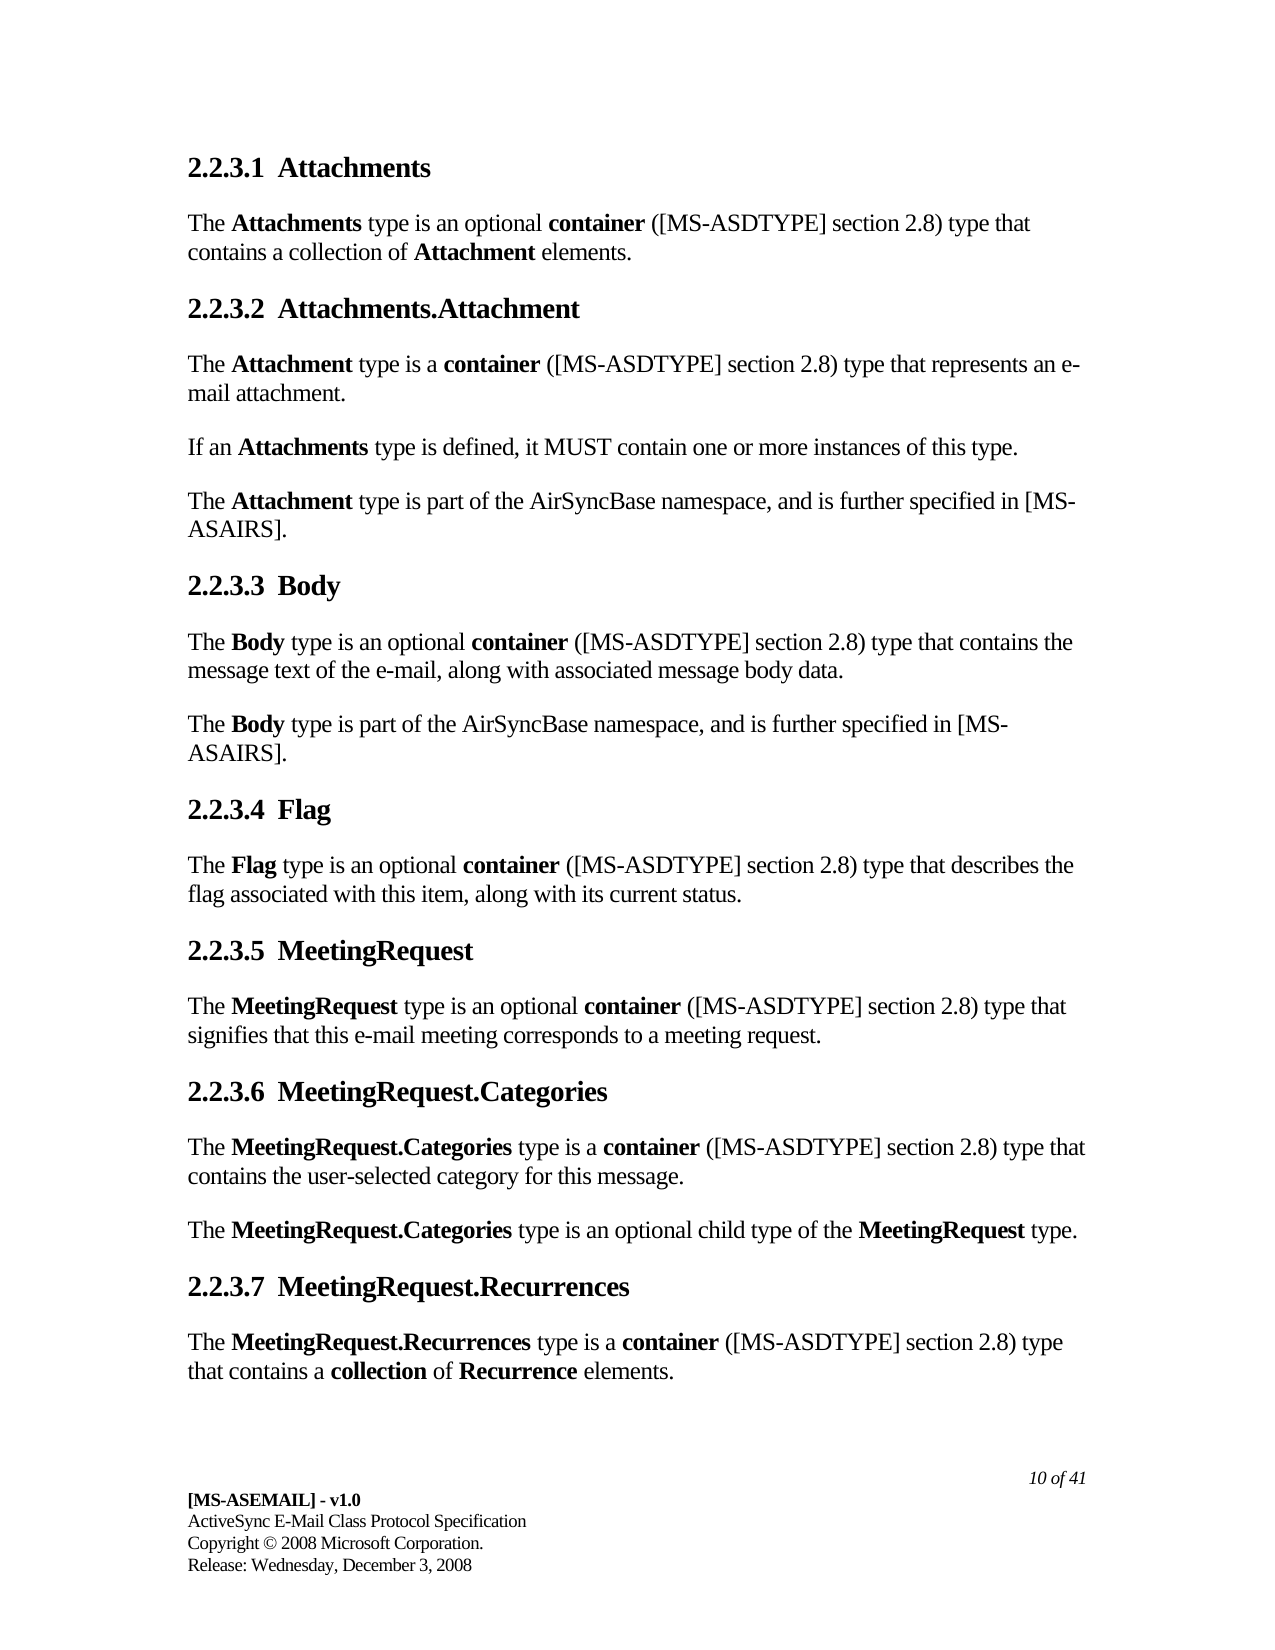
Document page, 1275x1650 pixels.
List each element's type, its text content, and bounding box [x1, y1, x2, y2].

subtitle Flag [187, 792, 1087, 825]
subtitle Body [187, 568, 1087, 602]
subtitle MeetingRequest.Categories [187, 1074, 1087, 1107]
subtitle MeetingRequest [187, 933, 1087, 966]
text The MeetingRequest type is an optional container ([MS-ASDTYPE] section 2.8) type that signifies that this e-mail meeting corresponds to a meeting request. [187, 991, 1087, 1049]
text If an Attachments type is defined, it MUST contain one or more instances of this type. [187, 432, 1087, 461]
text The Flag type is an optional container ([MS-ASDTYPE] section 2.8) type that describes the flag associated with this item, along with its current status. [187, 850, 1087, 908]
text The MeetingRequest.Recurrences type is a container ([MS-ASDTYPE] section 2.8) type that contains a collection of Recurrence elements. [187, 1327, 1087, 1385]
text The Attachment type is part of the AirSyncBase namespace, and is further specified in [MS-ASAIRS]. [187, 486, 1087, 543]
text The MeetingRequest.Categories type is an optional child type of the MeetingRequest type. [187, 1215, 1087, 1244]
text The Attachments type is an optional container ([MS-ASDTYPE] section 2.8) type that contains a collection of Attachment elements. [187, 208, 1087, 266]
text The Body type is an optional container ([MS-ASDTYPE] section 2.8) type that contains the message text of the e-mail, along with associated message body data. [187, 627, 1087, 684]
subtitle Attachments [187, 150, 1087, 183]
subtitle Attachments.Attachment [187, 291, 1087, 324]
text The MeetingRequest.Categories type is a container ([MS-ASDTYPE] section 2.8) type that contains the user-selected category for this message. [187, 1132, 1087, 1190]
text The Body type is part of the AirSyncBase namespace, and is further specified in [MS-ASAIRS]. [187, 709, 1087, 767]
subtitle MeetingRequest.Recurrences [187, 1269, 1087, 1302]
text The Attachment type is a container ([MS-ASDTYPE] section 2.8) type that represents an e-mail attachment. [187, 349, 1087, 407]
